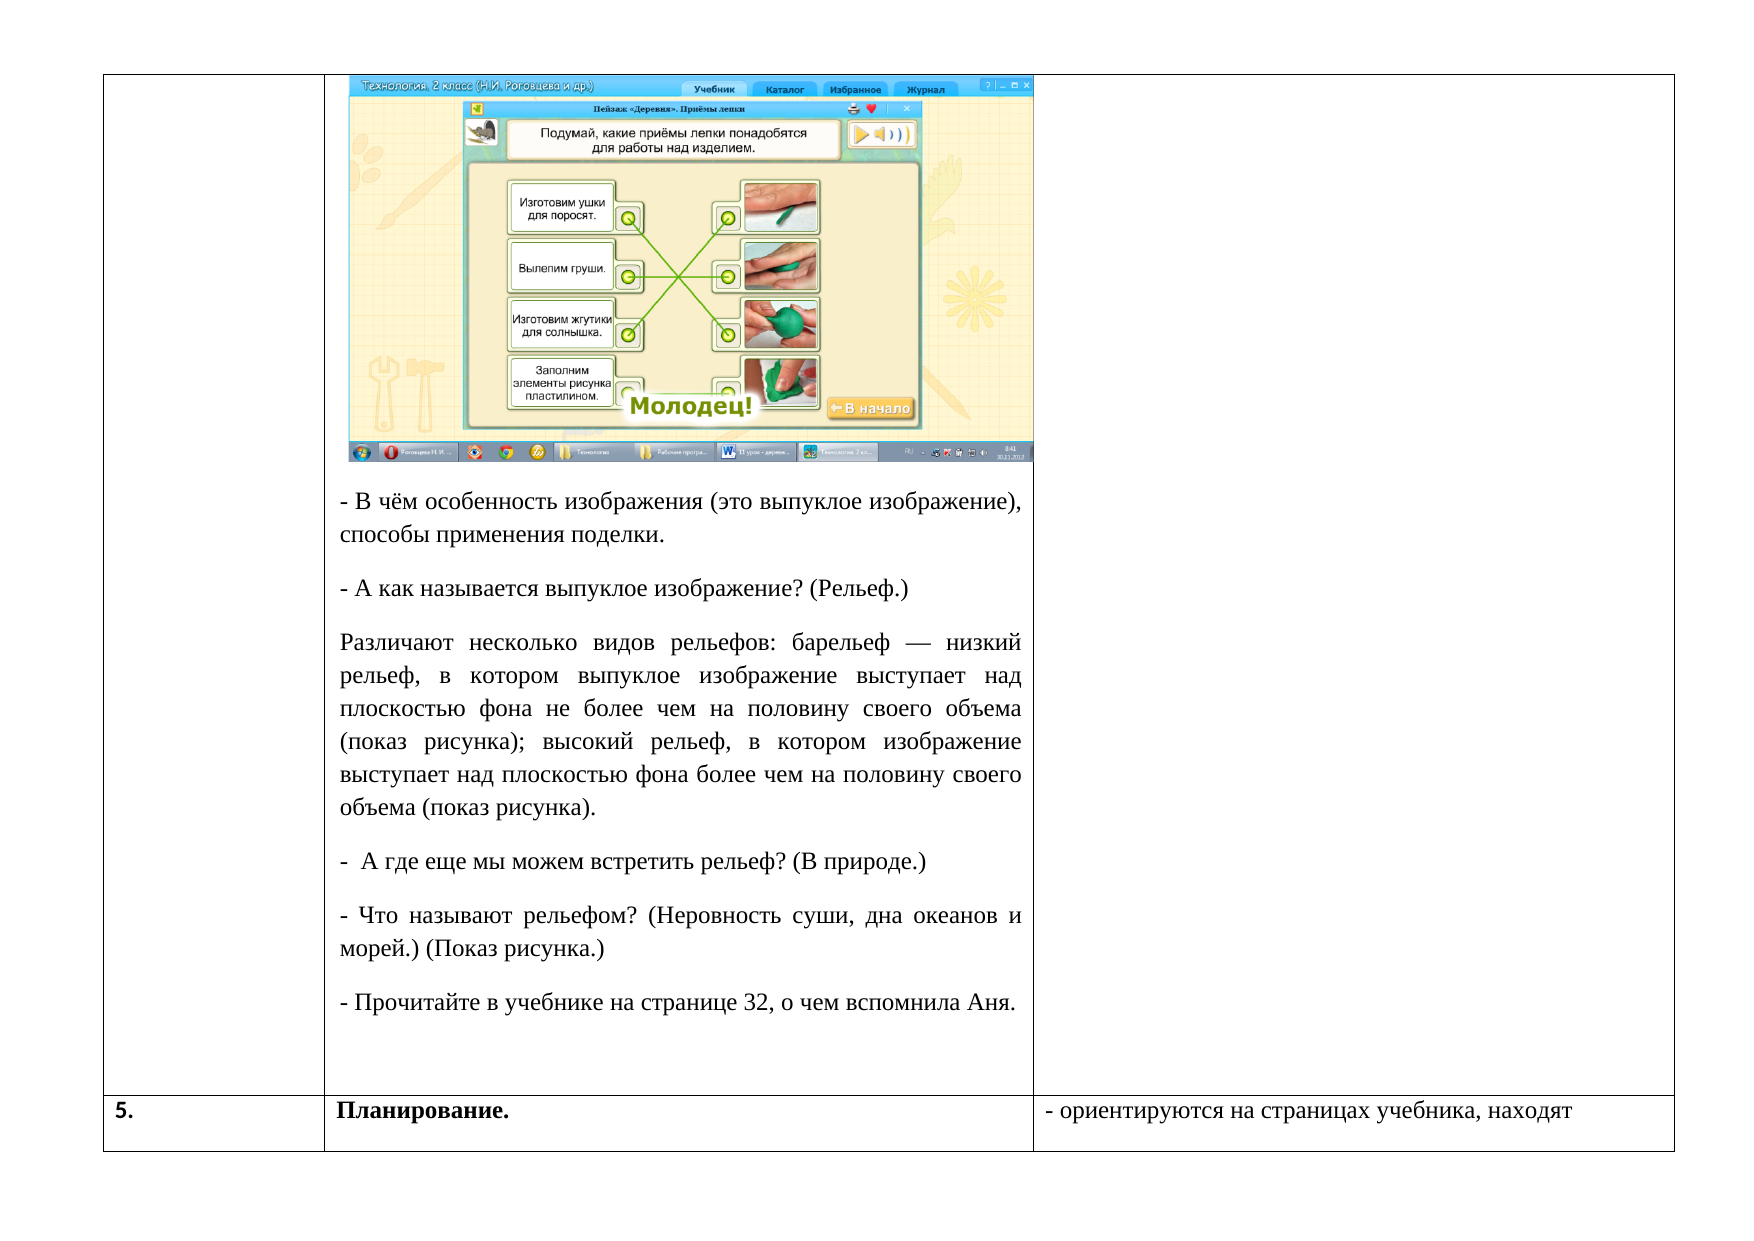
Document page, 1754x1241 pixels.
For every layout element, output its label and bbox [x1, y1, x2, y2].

table_cell [1034, 75, 1674, 1094]
table_cell [325, 75, 1033, 1094]
picture [348, 75, 1034, 462]
table_cell [325, 1096, 1033, 1151]
table_cell [1034, 1096, 1674, 1151]
table_cell [104, 1096, 324, 1151]
table_cell [104, 75, 324, 1094]
